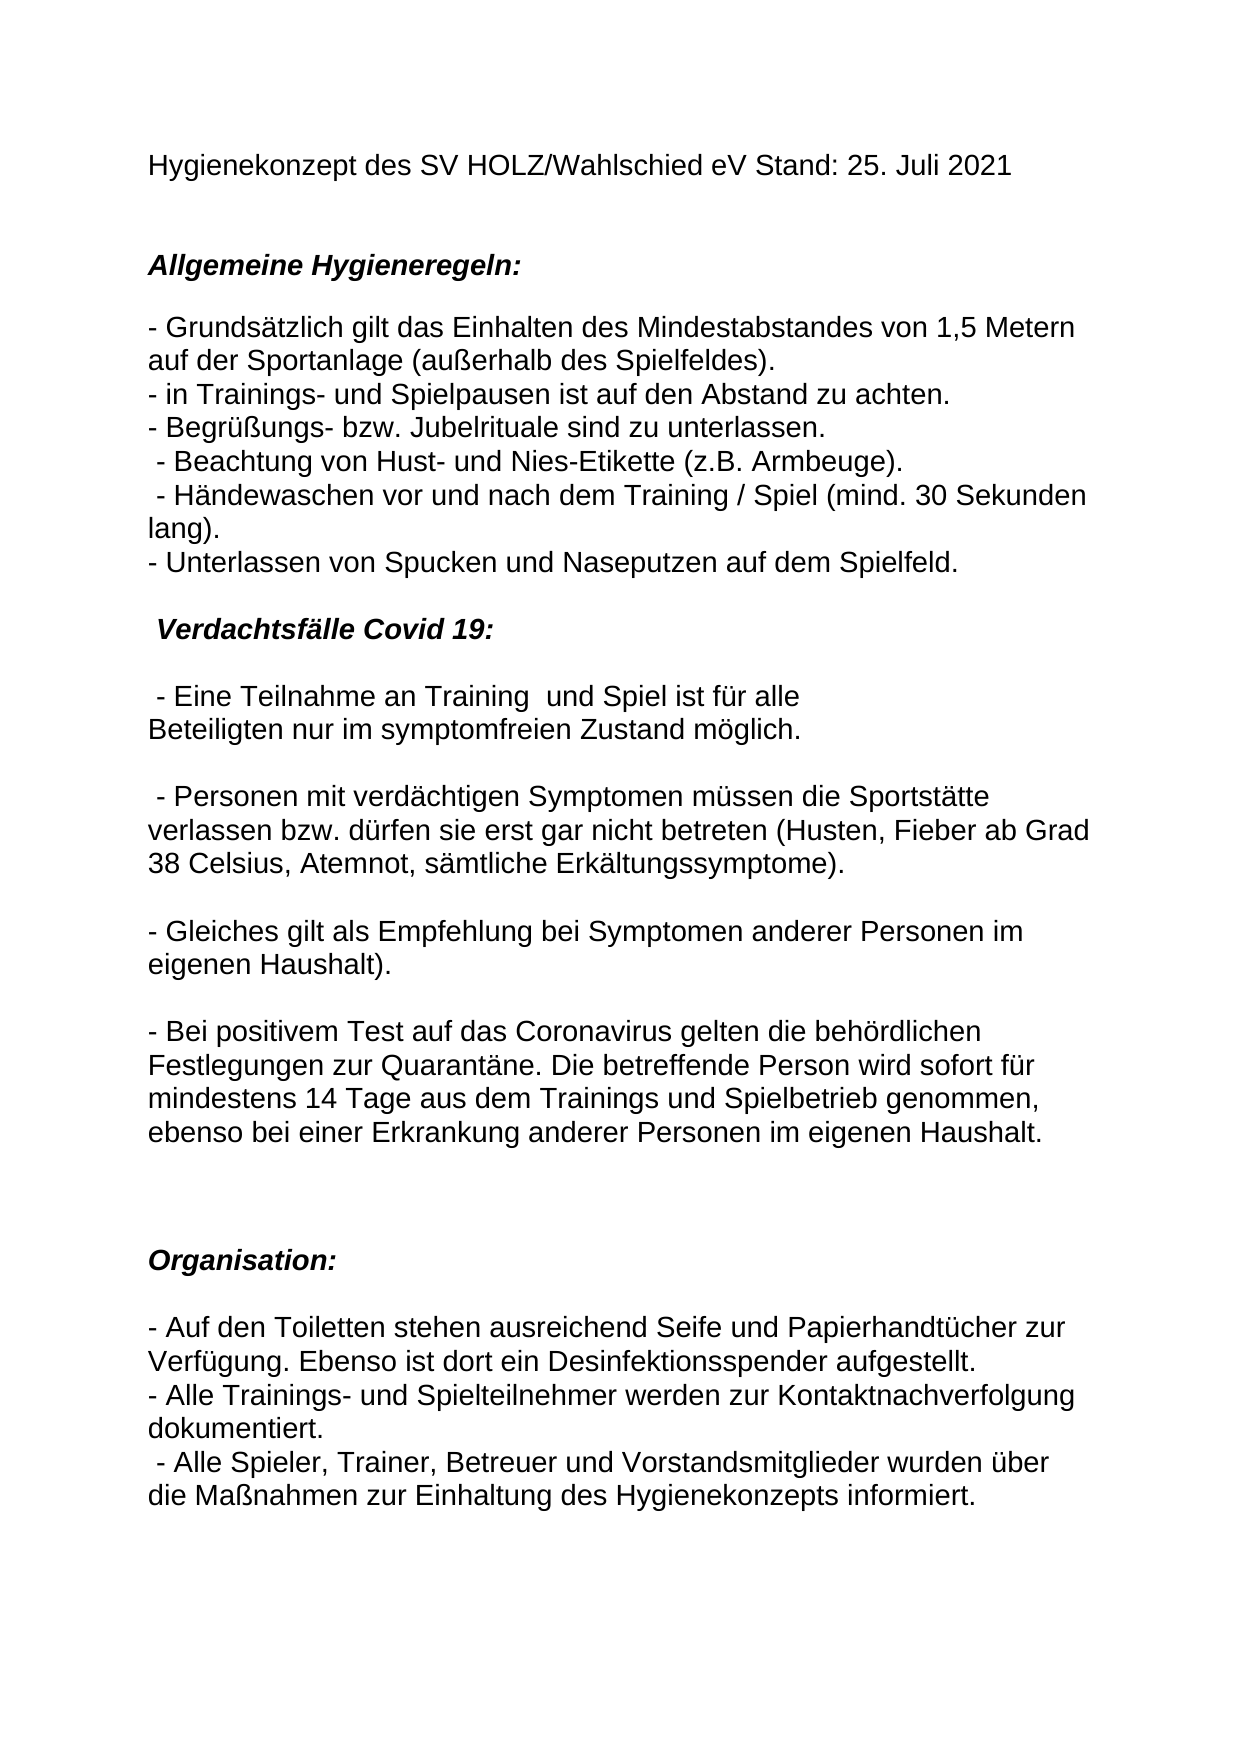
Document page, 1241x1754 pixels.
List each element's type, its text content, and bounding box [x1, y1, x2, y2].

text - Begrüßungs- bzw. Jubelrituale sind zu unterlassen. [148, 410, 1093, 444]
text - Unterlassen von Spucken und Naseputzen auf dem Spielfeld. [148, 544, 1093, 578]
text - Grundsätzlich gilt das Einhalten des Mindestabstandes von 1,5 Metern auf der Sportanlage (außerhalb des Spielfeldes). [148, 310, 1093, 377]
text - Gleiches gilt als Empfehlung bei Symptomen anderer Personen im eigenen Haushalt). [148, 913, 1093, 981]
text - Händewaschen vor und nach dem Training / Spiel (mind. 30 Sekunden lang). [148, 477, 1093, 544]
text - Eine Teilnahme an Training und Spiel ist für alle Beteiligten nur im symptomfreien Zustand möglich. [148, 679, 1093, 746]
text - in Trainings- und Spielpausen ist auf den Abstand zu achten. [148, 377, 1093, 410]
text - Alle Spieler, Trainer, Betreuer und Vorstandsmitglieder wurden über die Maßnahmen zur Einhaltung des Hygienekonzepts informiert. [148, 1445, 1093, 1540]
text - Alle Trainings- und Spielteilnehmer werden zur Kontaktnachverfolgung dokumentiert. [148, 1378, 1093, 1445]
text - Bei positivem Test auf das Coronavirus gelten die behördlichen Festlegungen zur Quarantäne. Die betreffende Person wird sofort für mindestens 14 Tage aus dem Trainings und Spielbetrieb genommen, ebenso bei einer Erkrankung anderer Personen im eigenen Haushalt. [148, 1014, 1093, 1176]
text Allgemeine Hygieneregeln: [148, 215, 1093, 282]
text Hygienekonzept des SV HOLZ/Wahlschied eV Stand: 25. Juli 2021 [148, 148, 1093, 181]
text - Beachtung von Hust- und Nies-Etikette (z.B. Armbeuge). [148, 444, 1093, 477]
text Verdachtsfälle Covid 19: [148, 578, 1093, 645]
text Organisation: [148, 1243, 1093, 1277]
text - Personen mit verdächtigen Symptomen müssen die Sportstätte verlassen bzw. dürfen sie erst gar nicht betreten (Husten, Fieber ab Grad 38 Celsius, Atemnot, sämtliche Erkältungssymptome). [148, 779, 1093, 880]
text - Auf den Toiletten stehen ausreichend Seife und Papierhandtücher zur Verfügung. Ebenso ist dort ein Desinfektionsspender aufgestellt. [148, 1277, 1093, 1378]
